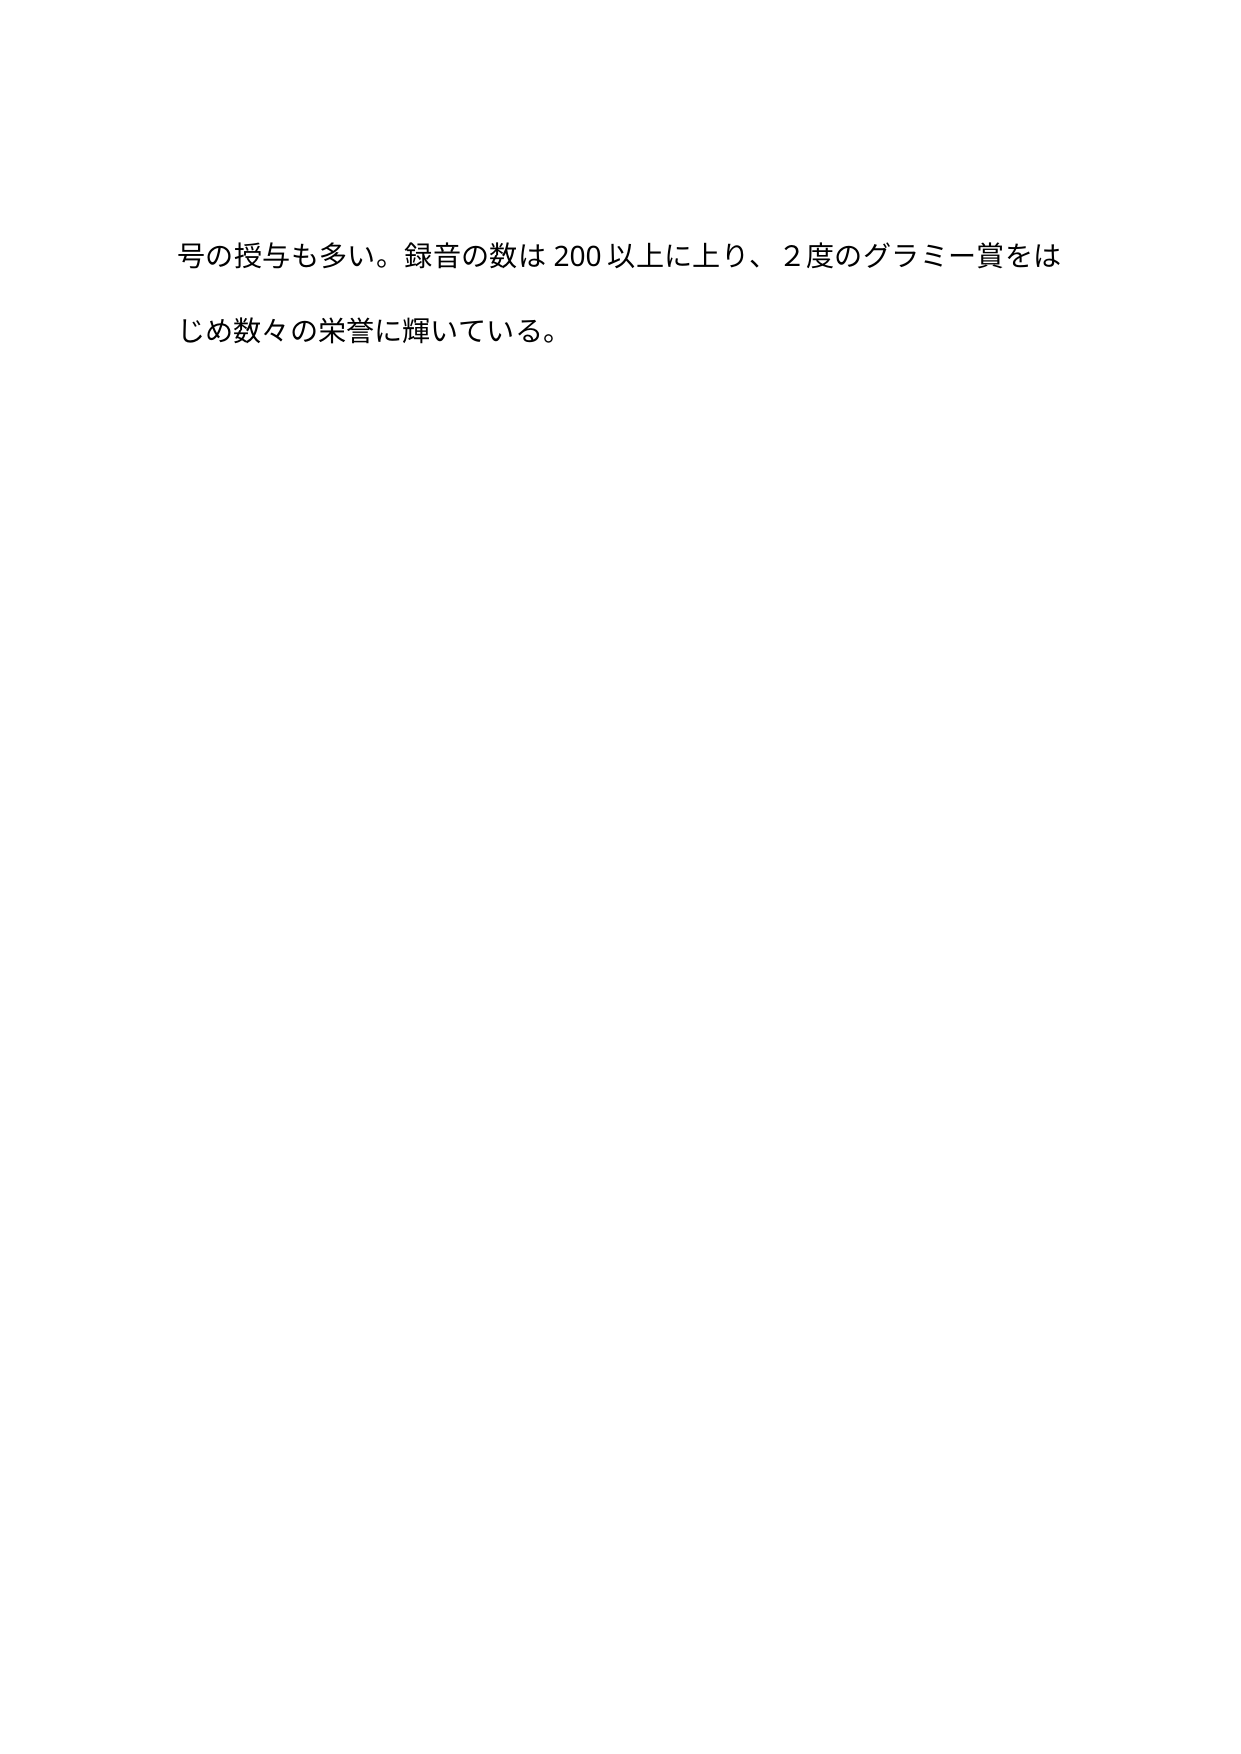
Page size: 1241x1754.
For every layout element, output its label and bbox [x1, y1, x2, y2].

text [177, 217, 1063, 367]
